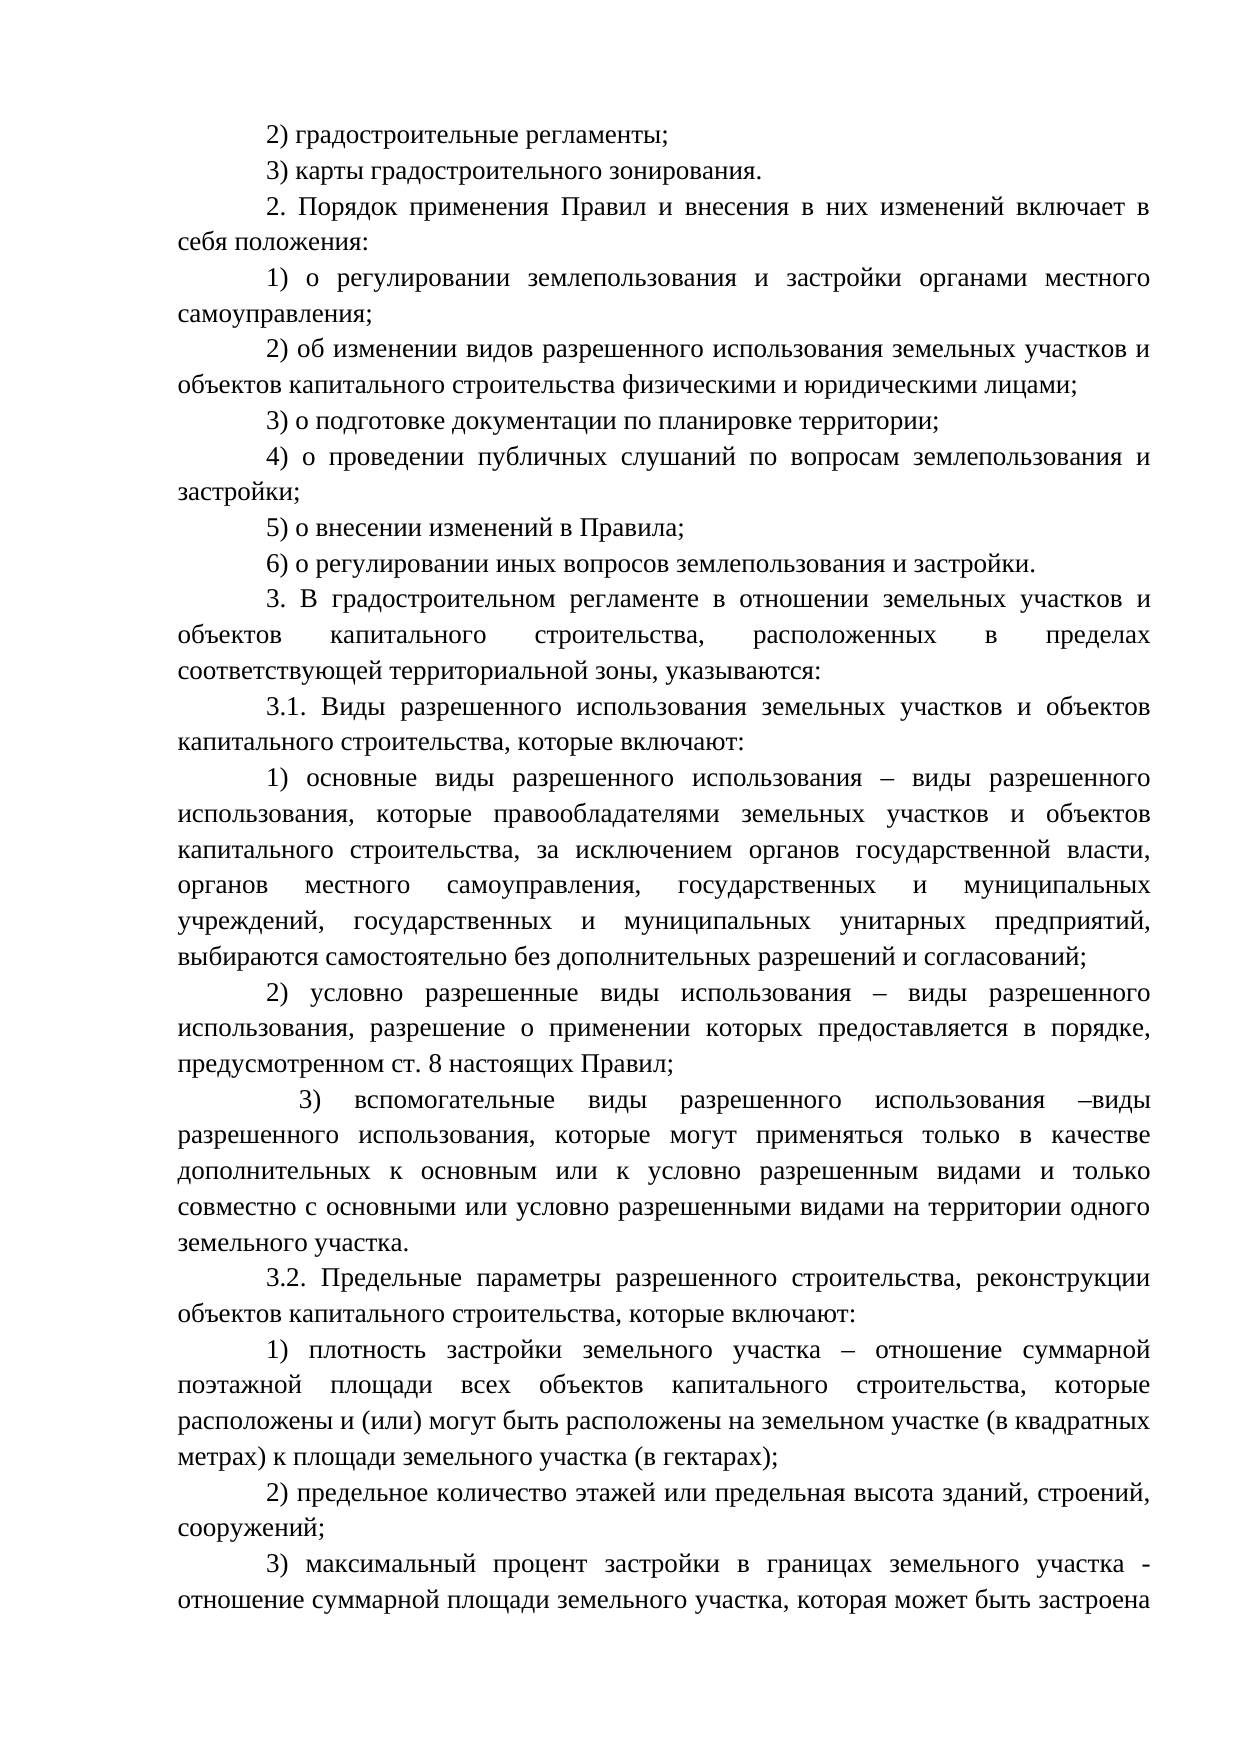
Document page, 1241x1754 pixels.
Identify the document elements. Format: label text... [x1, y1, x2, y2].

text 3.2. Предельные параметры разрешенного строительства, реконструкции объектов капитального строительства, которые включают: [177, 1261, 1152, 1328]
text 3) карты градостроительного зонирования. [177, 154, 1152, 185]
text 2) предельное количество этажей или предельная высота зданий, строений, сооружений; [177, 1476, 1152, 1543]
text 3) о подготовке документации по планировке территории; [177, 404, 1152, 435]
text 3. В градостроительном регламенте в отношении земельных участков и объектов капитального строительства, расположенных в пределах соответствующей территориальной зоны, указываются: [177, 583, 1152, 685]
text 1) о регулировании землепользования и застройки органами местного самоуправления; [177, 261, 1152, 328]
text 3.1. Виды разрешенного использования земельных участков и объектов капитального строительства, которые включают: [177, 690, 1152, 757]
text 6) о регулировании иных вопросов землепользования и застройки. [177, 547, 1152, 578]
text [177, 1547, 1152, 1614]
text 5) о внесении изменений в Правила; [177, 511, 1152, 542]
text 2) градостроительные регламенты; [177, 118, 1152, 149]
text 2) условно разрешенные виды использования – виды разрешенного использования, разрешение о применении которых предоставляется в порядке, предусмотренном ст. 8 настоящих Правил; [177, 976, 1152, 1078]
text 2) об изменении видов разрешенного использования земельных участков и объектов капитального строительства физическими и юридическими лицами; [177, 332, 1152, 399]
text 2. Порядок применения Правил и внесения в них изменений включает в себя положения: [177, 189, 1152, 256]
text 3) вспомогательные виды разрешенного использования –виды разрешенного использования, которые могут применяться только в качестве дополнительных к основным или к условно разрешенным видами и только совместно с основными или условно разрешенными видами на территории одного земельного участка. [177, 1083, 1152, 1257]
text 4) о проведении публичных слушаний по вопросам землепользования и застройки; [177, 440, 1152, 507]
text 1) плотность застройки земельного участка – отношение суммарной поэтажной площади всех объектов капитального строительства, которые расположены и (или) могут быть расположены на земельном участке (в квадратных метрах) к площади земельного участка (в гектарах); [177, 1333, 1152, 1471]
text 1) основные виды разрешенного использования – виды разрешенного использования, которые правообладателями земельных участков и объектов капитального строительства, за исключением органов государственной власти, органов местного самоуправления, государственных и муниципальных учреждений, государственных и муниципальных унитарных предприятий, выбираются самостоятельно без дополнительных разрешений и согласований; [177, 761, 1152, 971]
